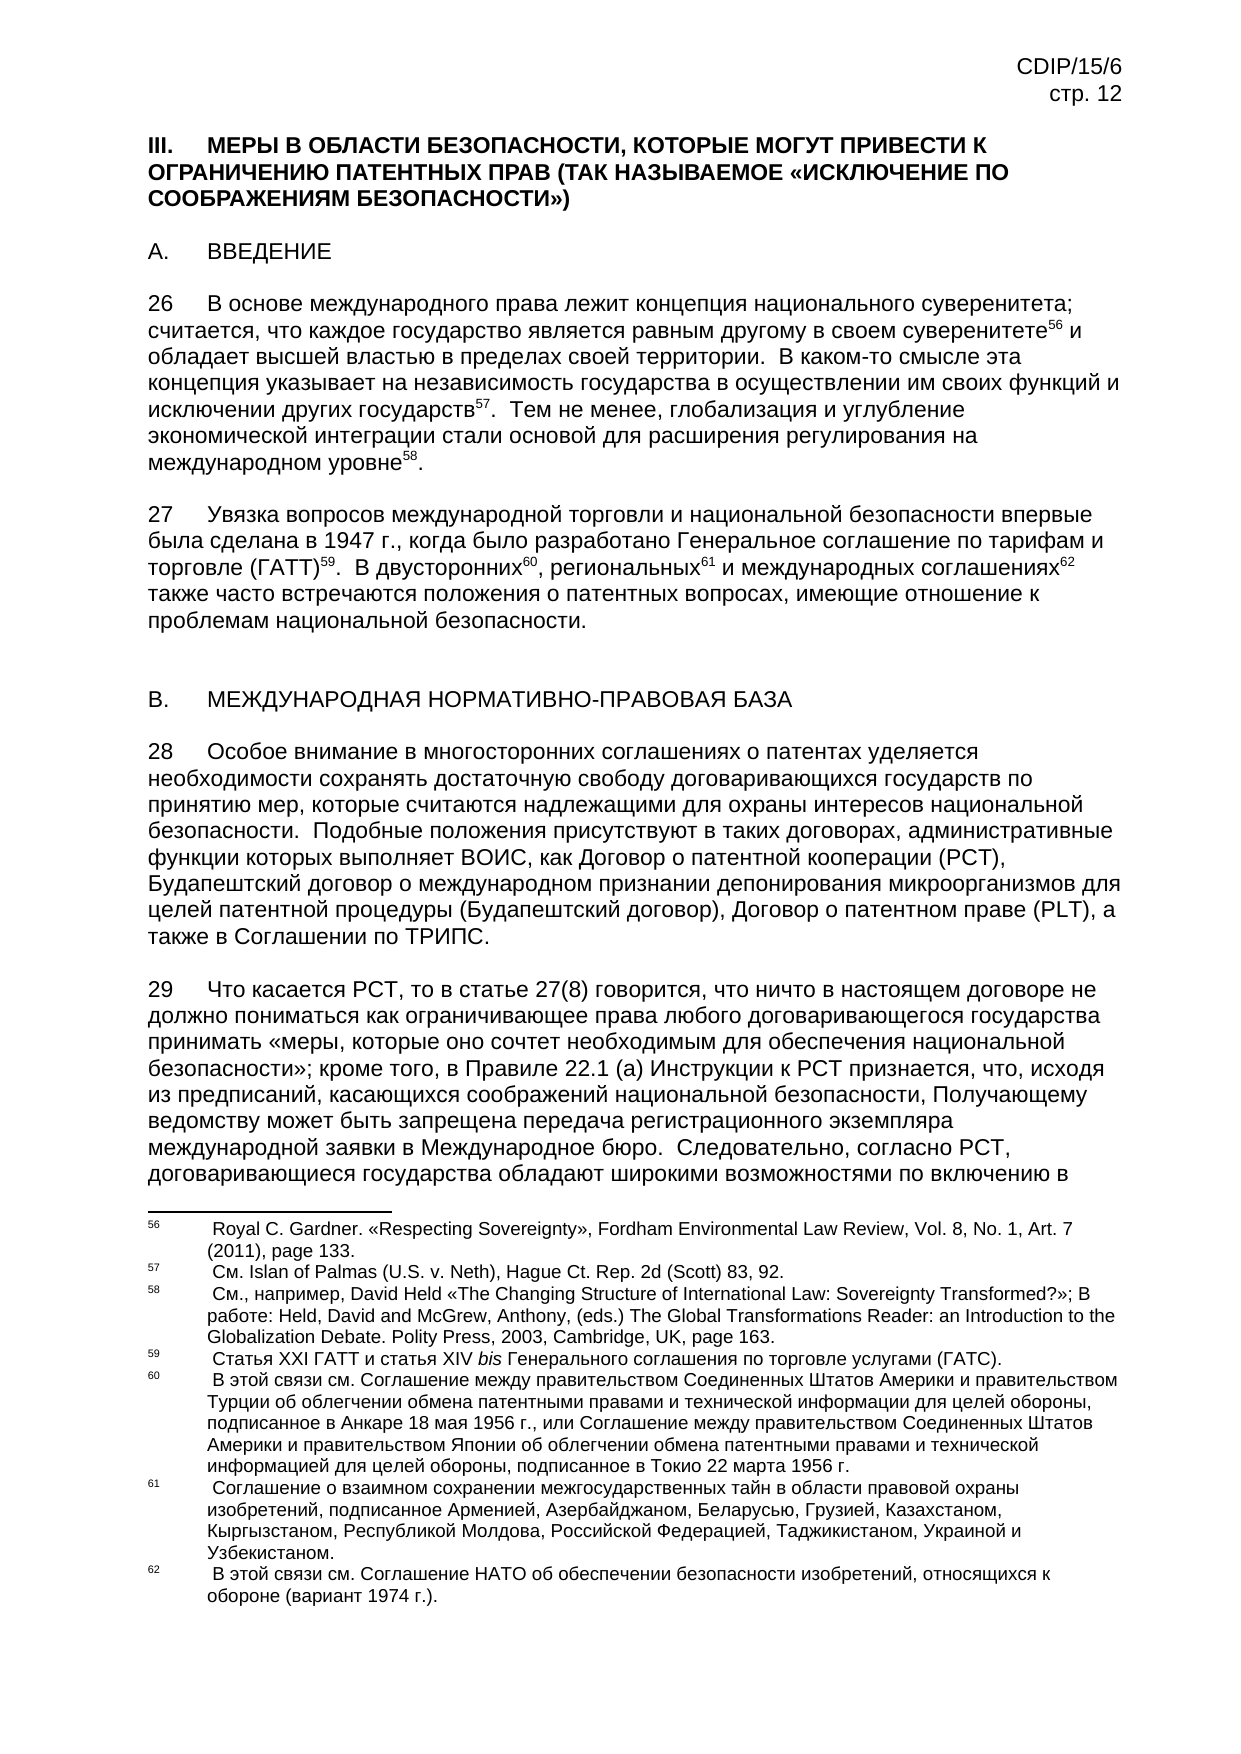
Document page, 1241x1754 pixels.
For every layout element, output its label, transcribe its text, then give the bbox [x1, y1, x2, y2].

subtitle A. ВВЕДЕНИЕ [148, 238, 1122, 264]
subtitle III. МЕРЫ В ОБЛАСТИ БЕЗОПАСНОСТИ, КОТОРЫЕ МОГУТ ПРИВЕСТИ К ОГРАНИЧЕНИЮ ПАТЕНТНЫХ ПРАВ (ТАК НАЗЫВАЕМОЕ «ИСКЛЮЧЕНИЕ ПО СООБРАЖЕНИЯМ БЕЗОПАСНОСТИ») [148, 132, 1122, 211]
text В основе международного права лежит концепция национального суверенитета; считается, что каждое государство является равным другому в своем суверенитете и обладает высшей властью в пределах своей территории. В каком-то смысле эта концепция указывает на независимость государства в осуществлении им своих функций и исключении других государств. Тем не менее, глобализация и углубление экономической интеграции стали основой для расширения регулирования на международном уровне. [148, 290, 1122, 475]
text Увязка вопросов международной торговли и национальной безопасности впервые была сделана в 1947 г., когда было разработано Генеральное соглашение по тарифам и торговле (ГАТТ). В двусторонних, региональных и международных соглашениях также часто встречаются положения о патентных вопросах, имеющие отношение к проблемам национальной безопасности. [148, 501, 1122, 633]
subtitle B. МЕЖДУНАРОДНАЯ нормативно-ПРАВОВАЯ БАЗА [148, 686, 1122, 712]
text Что касается PCT, то в статье 27(8) говорится, что ничто в настоящем договоре не должно пониматься как ограничивающее права любого договаривающегося государства принимать «меры, которые оно сочтет необходимым для обеспечения национальной безопасности»; кроме того, в Правиле 22.1 (a) Инструкции к PCT признается, что, исходя из предписаний, касающихся соображений национальной безопасности, Получающему ведомству может быть запрещена передача регистрационного экземпляра международной заявки в Международное бюро. Следовательно, согласно PCT, договаривающиеся государства обладают широкими возможностями по включению в свои национальные законы о патентах положений, направленных на охрану национальной безопасности; например, положений, которые позволяют патентному ведомству, выступающему в роли Получающего ведомства в отношении международной заявки, не допускать передачу регистрационного экземпляра до получения разрешения компетентного национального органа. [148, 976, 1122, 1186]
text Особое внимание в многосторонних соглашениях о патентах уделяется необходимости сохранять достаточную свободу договаривающихся государств по принятию мер, которые считаются надлежащими для охраны интересов национальной безопасности. Подобные положения присутствуют в таких договорах, административные функции которых выполняет ВОИС, как Договор о патентной кооперации (PCT), Будапештский договор о международном признании депонирования микроорганизмов для целей патентной процедуры (Будапештский договор), Договор о патентном праве (PLT), а также в Соглашении по ТРИПС. [148, 738, 1122, 949]
